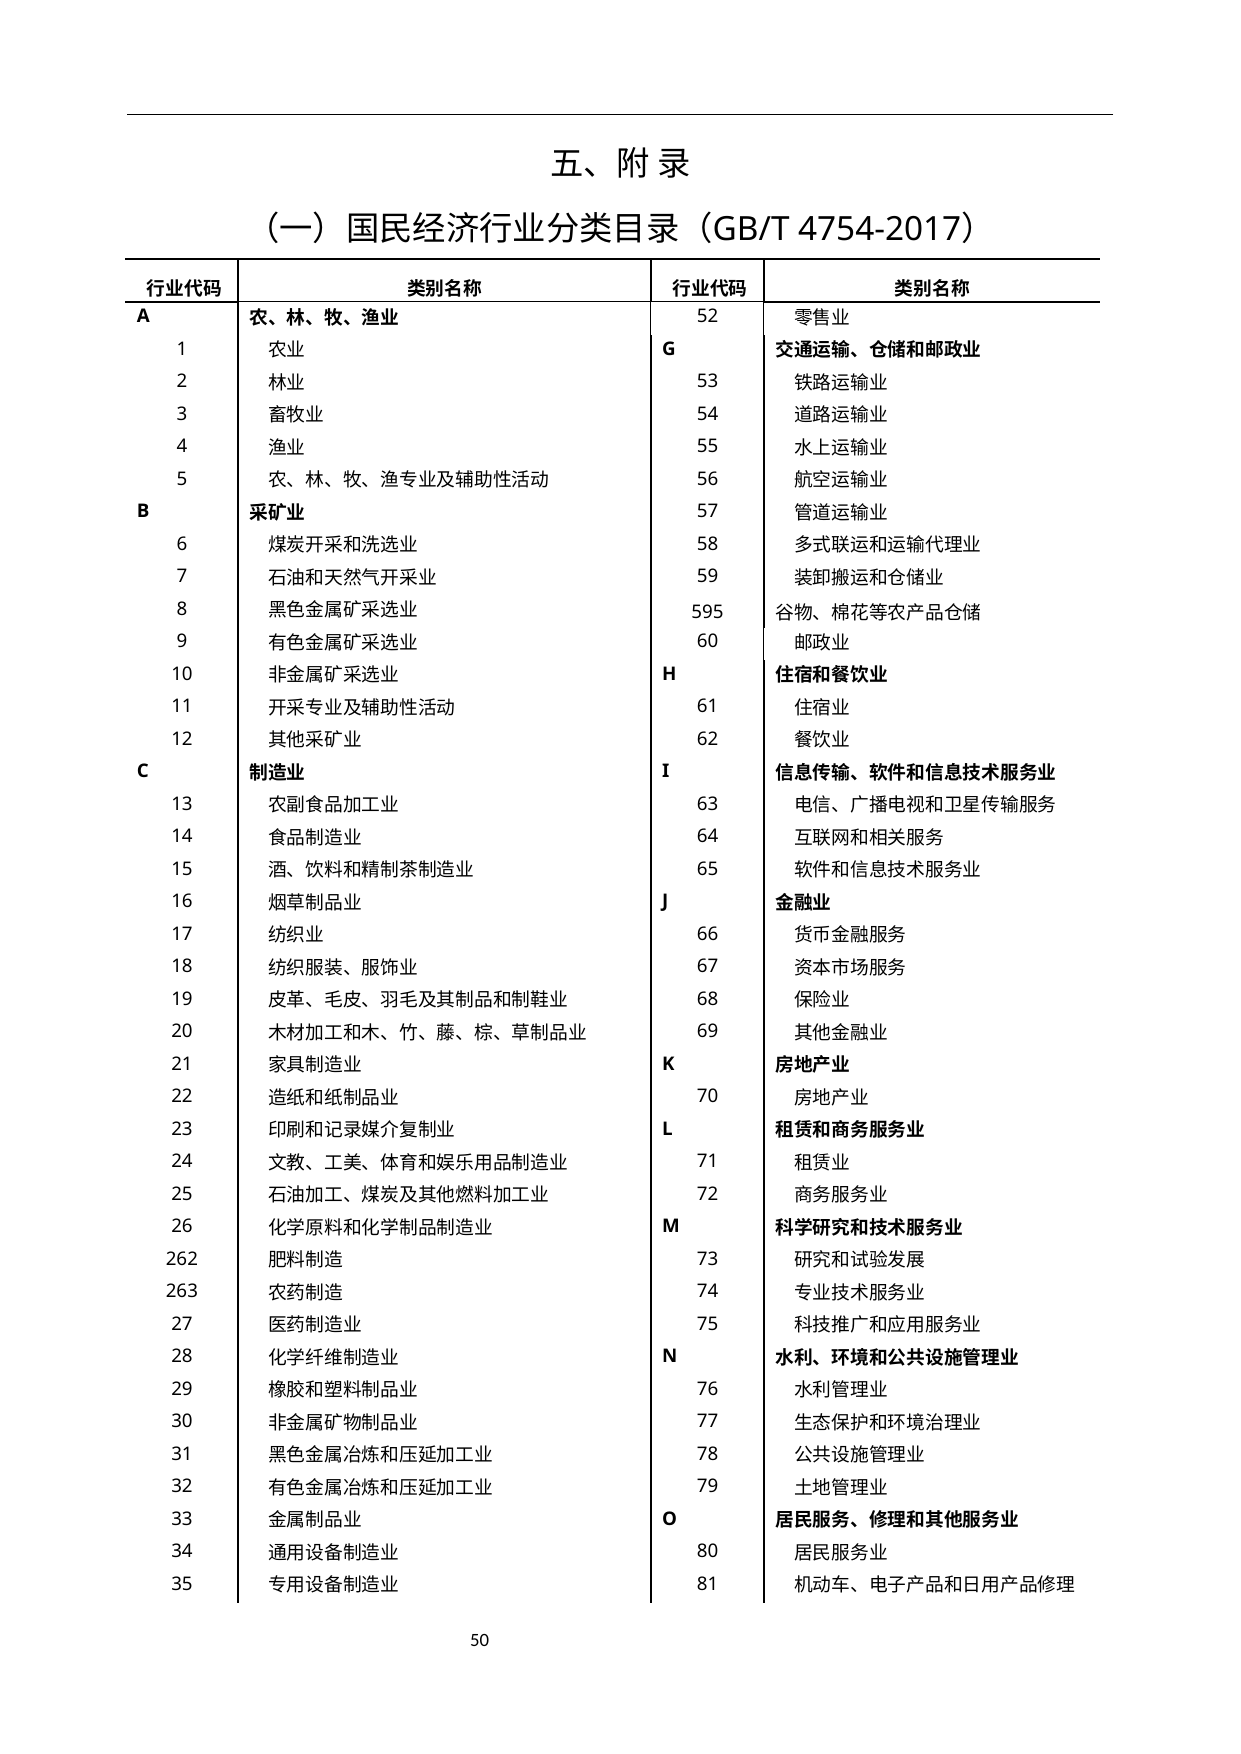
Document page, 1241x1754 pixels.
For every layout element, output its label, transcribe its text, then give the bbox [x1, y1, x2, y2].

table_cell 租赁和商务服务业 [765, 1115, 1100, 1148]
table_cell 化学原料和化学制品制造业 [239, 1213, 650, 1245]
table_cell 65 [652, 855, 763, 888]
table_cell 56 [652, 465, 763, 498]
table_cell J [652, 888, 763, 920]
table_cell 农、林、牧、渔业 [239, 302, 650, 335]
table_cell 有色金属矿采选业 [239, 628, 650, 660]
table_cell 纺织业 [239, 920, 650, 953]
table_cell 橡胶和塑料制品业 [239, 1375, 650, 1408]
text 五、附 录 [127, 128, 1113, 193]
table_cell 21 [125, 1050, 237, 1083]
table_cell 72 [652, 1180, 763, 1213]
table_cell K [652, 1050, 763, 1083]
table_cell 煤炭开采和洗选业 [239, 530, 650, 563]
table_cell 10 [125, 660, 237, 693]
table_cell 20 [125, 1018, 237, 1050]
table_cell 14 [125, 823, 237, 855]
table_cell 互联网和相关服务 [765, 823, 1100, 855]
table_cell 印刷和记录媒介复制业 [239, 1115, 650, 1148]
table_cell 皮革、毛皮、羽毛及其制品和制鞋业 [239, 985, 650, 1018]
table_cell 29 [125, 1375, 237, 1408]
table_cell 6 [125, 530, 237, 563]
table_cell 水利、环境和公共设施管理业 [765, 1343, 1100, 1375]
table_cell G [652, 335, 763, 368]
table_cell 32 [125, 1473, 237, 1505]
table_cell C [125, 758, 237, 790]
table_cell 零售业 [764, 303, 1100, 335]
table_cell 居民服务业 [765, 1538, 1100, 1570]
table_cell A [125, 303, 237, 335]
table_cell 81 [652, 1570, 763, 1603]
table_cell 76 [652, 1375, 763, 1408]
table_cell 房地产业 [765, 1050, 1100, 1083]
table_cell 74 [652, 1278, 763, 1310]
table_cell 造纸和纸制品业 [239, 1083, 650, 1115]
table_cell 70 [652, 1083, 763, 1115]
table_cell 研究和试验发展 [765, 1245, 1100, 1278]
table_cell 59 [652, 563, 763, 595]
table_header 行业代码 [652, 260, 763, 301]
table_cell 渔业 [239, 433, 650, 465]
table_cell 28 [125, 1343, 237, 1375]
table_cell 25 [125, 1180, 237, 1213]
table_cell 61 [652, 693, 763, 725]
table_cell 资本市场服务 [765, 953, 1100, 985]
table_cell 食品制造业 [239, 823, 650, 855]
table_cell 木材加工和木、竹、藤、棕、草制品业 [239, 1018, 650, 1050]
table_cell 货币金融服务 [765, 920, 1100, 953]
table_cell 通用设备制造业 [239, 1538, 650, 1570]
table_cell 64 [652, 823, 763, 855]
table_cell 16 [125, 888, 237, 920]
table_cell 肥料制造 [239, 1245, 650, 1278]
table_cell 57 [652, 498, 763, 530]
table_cell 35 [125, 1570, 237, 1603]
table_cell 其他采矿业 [239, 725, 650, 758]
table_cell 石油加工、煤炭及其他燃料加工业 [239, 1180, 650, 1213]
table_cell 79 [652, 1473, 763, 1505]
table_cell 文教、工美、体育和娱乐用品制造业 [239, 1148, 650, 1180]
table_cell 有色金属冶炼和压延加工业 [239, 1473, 650, 1505]
table_cell 1 [125, 335, 237, 368]
table_cell 农、林、牧、渔专业及辅助性活动 [239, 465, 650, 498]
table_cell 道路运输业 [765, 400, 1100, 433]
table_cell 69 [652, 1018, 763, 1050]
table_cell 家具制造业 [239, 1050, 650, 1083]
table_cell 75 [652, 1310, 763, 1343]
table_cell 餐饮业 [765, 725, 1100, 758]
table_cell 其他金融业 [765, 1018, 1100, 1050]
table_cell 住宿和餐饮业 [765, 660, 1100, 693]
table_cell 80 [652, 1538, 763, 1570]
table_cell 11 [125, 693, 237, 725]
table_cell 石油和天然气开采业 [239, 563, 650, 595]
table_cell 非金属矿物制品业 [239, 1408, 650, 1440]
table_cell 595 [652, 595, 763, 628]
table_cell 78 [652, 1440, 763, 1473]
table_cell 电信、广播电视和卫星传输服务 [765, 790, 1100, 823]
table_cell 专用设备制造业 [239, 1570, 650, 1603]
table_cell 软件和信息技术服务业 [765, 855, 1100, 888]
table_cell 居民服务、修理和其他服务业 [765, 1505, 1100, 1538]
table_cell 2 [125, 368, 237, 400]
table_cell 5 [125, 465, 237, 498]
table_cell 19 [125, 985, 237, 1018]
table_cell 63 [652, 790, 763, 823]
table_cell 9 [125, 628, 237, 660]
table_cell 26 [125, 1213, 237, 1245]
table_cell 7 [125, 563, 237, 595]
table_cell 13 [125, 790, 237, 823]
table_cell 生态保护和环境治理业 [765, 1408, 1100, 1440]
table_cell 商务服务业 [765, 1180, 1100, 1213]
table_cell 住宿业 [765, 693, 1100, 725]
table_cell 非金属矿采选业 [239, 660, 650, 693]
table_cell 54 [652, 400, 763, 433]
table_cell 31 [125, 1440, 237, 1473]
table_cell 纺织服装、服饰业 [239, 953, 650, 985]
table_cell 信息传输、软件和信息技术服务业 [765, 758, 1100, 790]
table_cell N [652, 1343, 763, 1375]
table_cell 铁路运输业 [765, 368, 1100, 400]
table_cell 农副食品加工业 [239, 790, 650, 823]
table_cell L [652, 1115, 763, 1148]
table_cell 53 [652, 368, 763, 400]
table_cell 8 [125, 595, 237, 628]
table_header 类别名称 [765, 260, 1100, 301]
table_cell 62 [652, 725, 763, 758]
table_cell 60 [652, 628, 763, 660]
table_cell 金融业 [765, 888, 1100, 920]
table_cell 4 [125, 433, 237, 465]
table_cell H [652, 660, 763, 693]
table_cell 17 [125, 920, 237, 953]
table_cell 3 [125, 400, 237, 433]
table_cell 58 [652, 530, 763, 563]
table_cell 林业 [239, 368, 650, 400]
table_cell 邮政业 [764, 628, 1100, 660]
table_cell 交通运输、仓储和邮政业 [765, 335, 1100, 368]
table_cell B [125, 498, 237, 530]
table_cell 77 [652, 1408, 763, 1440]
table_cell 22 [125, 1083, 237, 1115]
table_cell 12 [125, 725, 237, 758]
table_cell 化学纤维制造业 [239, 1343, 650, 1375]
table_header 行业代码 [125, 260, 237, 301]
table_cell 30 [125, 1408, 237, 1440]
table_cell 55 [652, 433, 763, 465]
table_cell 73 [652, 1245, 763, 1278]
table_cell O [652, 1505, 763, 1538]
table_cell 71 [652, 1148, 763, 1180]
table_cell 租赁业 [765, 1148, 1100, 1180]
table_cell 52 [651, 302, 763, 335]
table_cell 水上运输业 [765, 433, 1100, 465]
table_cell 18 [125, 953, 237, 985]
table_cell 航空运输业 [765, 465, 1100, 498]
table_cell 土地管理业 [765, 1473, 1100, 1505]
table_cell 多式联运和运输代理业 [765, 530, 1100, 563]
table_cell 医药制造业 [239, 1310, 650, 1343]
table_cell 装卸搬运和仓储业 [765, 563, 1100, 595]
table_cell 15 [125, 855, 237, 888]
table_cell 烟草制品业 [239, 888, 650, 920]
table_cell 科技推广和应用服务业 [765, 1310, 1100, 1343]
table_cell 保险业 [765, 985, 1100, 1018]
table_cell 管道运输业 [765, 498, 1100, 530]
table_cell 水利管理业 [765, 1375, 1100, 1408]
table_cell 机动车、电子产品和日用产品修理业 [765, 1570, 1100, 1603]
text （一）国民经济行业分类目录（GB/T 4754-2017） [127, 193, 1113, 258]
table_cell 科学研究和技术服务业 [765, 1213, 1100, 1245]
table_cell 房地产业 [765, 1083, 1100, 1115]
table_cell 27 [125, 1310, 237, 1343]
table_cell 23 [125, 1115, 237, 1148]
table_cell 畜牧业 [239, 400, 650, 433]
table_cell 采矿业 [239, 498, 650, 530]
table_cell 制造业 [239, 758, 650, 790]
table_cell 农业 [239, 335, 650, 368]
table_cell 67 [652, 953, 763, 985]
table_cell 24 [125, 1148, 237, 1180]
table_header 类别名称 [239, 260, 650, 301]
table_cell M [652, 1213, 763, 1245]
table_cell 263 [125, 1278, 237, 1310]
table_cell 谷物、棉花等农产品仓储 [765, 595, 1100, 628]
table_cell 34 [125, 1538, 237, 1570]
table_cell 33 [125, 1505, 237, 1538]
table_cell 酒、饮料和精制茶制造业 [239, 855, 650, 888]
table_cell 专业技术服务业 [765, 1278, 1100, 1310]
table_cell 公共设施管理业 [765, 1440, 1100, 1473]
table_cell 黑色金属矿采选业 [239, 595, 650, 628]
table_cell 68 [652, 985, 763, 1018]
table_cell I [652, 758, 763, 790]
table_cell 262 [125, 1245, 237, 1278]
table_cell 66 [652, 920, 763, 953]
table_cell 开采专业及辅助性活动 [239, 693, 650, 725]
table_cell 黑色金属冶炼和压延加工业 [239, 1440, 650, 1473]
table_cell 金属制品业 [239, 1505, 650, 1538]
table_cell 农药制造 [239, 1278, 650, 1310]
